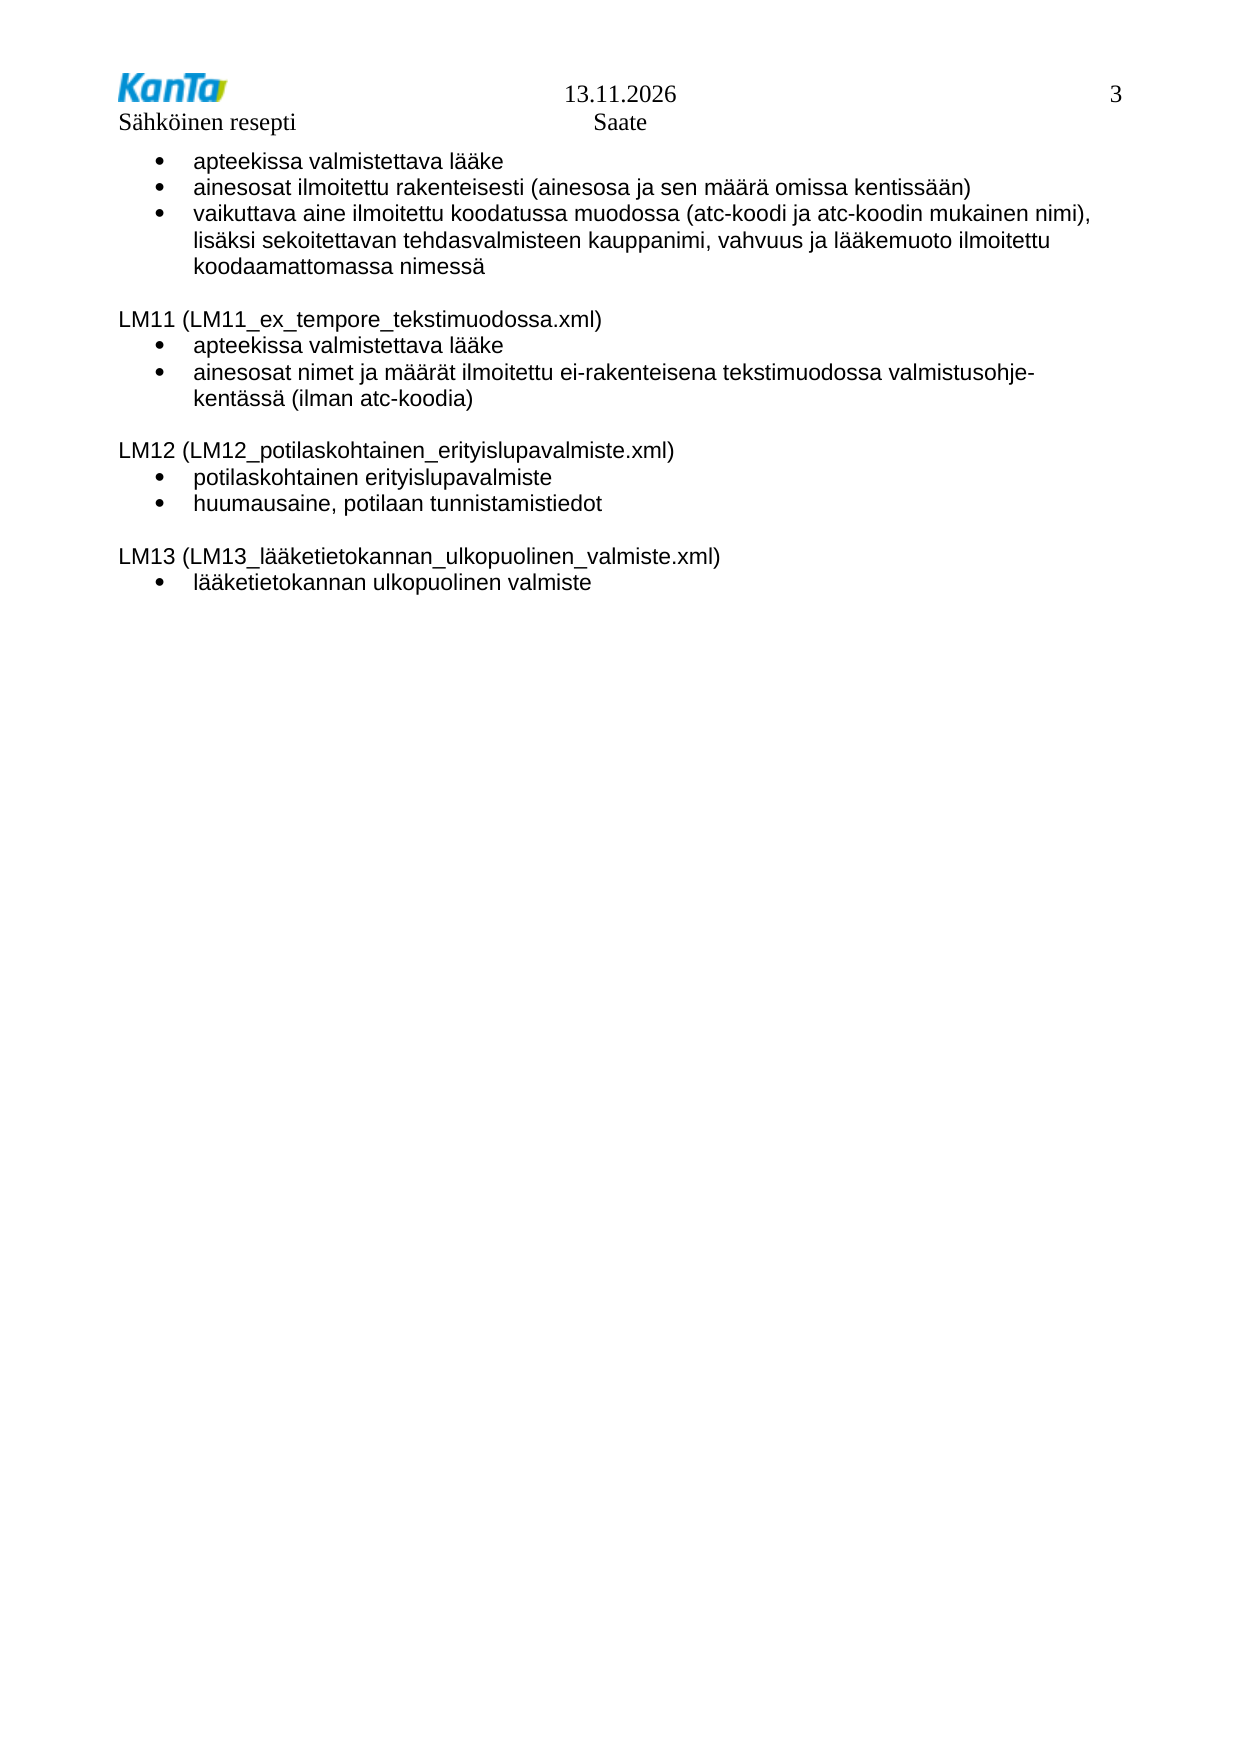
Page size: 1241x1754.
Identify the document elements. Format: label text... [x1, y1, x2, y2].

list ainesosat nimet ja määrät ilmoitettu ei-rakenteisena tekstimuodossa valmistusohje-kentässä (ilman atc-koodia) [156, 358, 1122, 411]
list apteekissa valmistettava lääke [156, 148, 1122, 174]
text LM13 (LM13_lääketietokannan_ulkopuolinen_valmiste.xml) [118, 543, 1122, 569]
list ainesosat ilmoitettu rakenteisesti (ainesosa ja sen määrä omissa kentissään) [156, 174, 1122, 200]
list vaikuttava aine ilmoitettu koodatussa muodossa (atc-koodi ja atc-koodin mukainen nimi), lisäksi sekoitettavan tehdasvalmisteen kauppanimi, vahvuus ja lääkemuoto ilmoitettu koodaamattomassa nimessä [156, 200, 1122, 279]
list apteekissa valmistettava lääke [156, 332, 1122, 358]
picture [118, 73, 228, 102]
list huumausaine, potilaan tunnistamistiedot [156, 490, 1122, 517]
picture [147, 84, 155, 96]
picture [128, 73, 137, 83]
list potilaskohtainen erityislupavalmiste [156, 464, 1122, 490]
text LM12 (LM12_potilaskohtainen_erityislupavalmiste.xml) [118, 437, 1122, 464]
list lääketietokannan ulkopuolinen valmiste [156, 569, 1122, 596]
text LM11 (LM11_ex_tempore_tekstimuodossa.xml) [118, 306, 1122, 332]
picture [205, 84, 213, 96]
